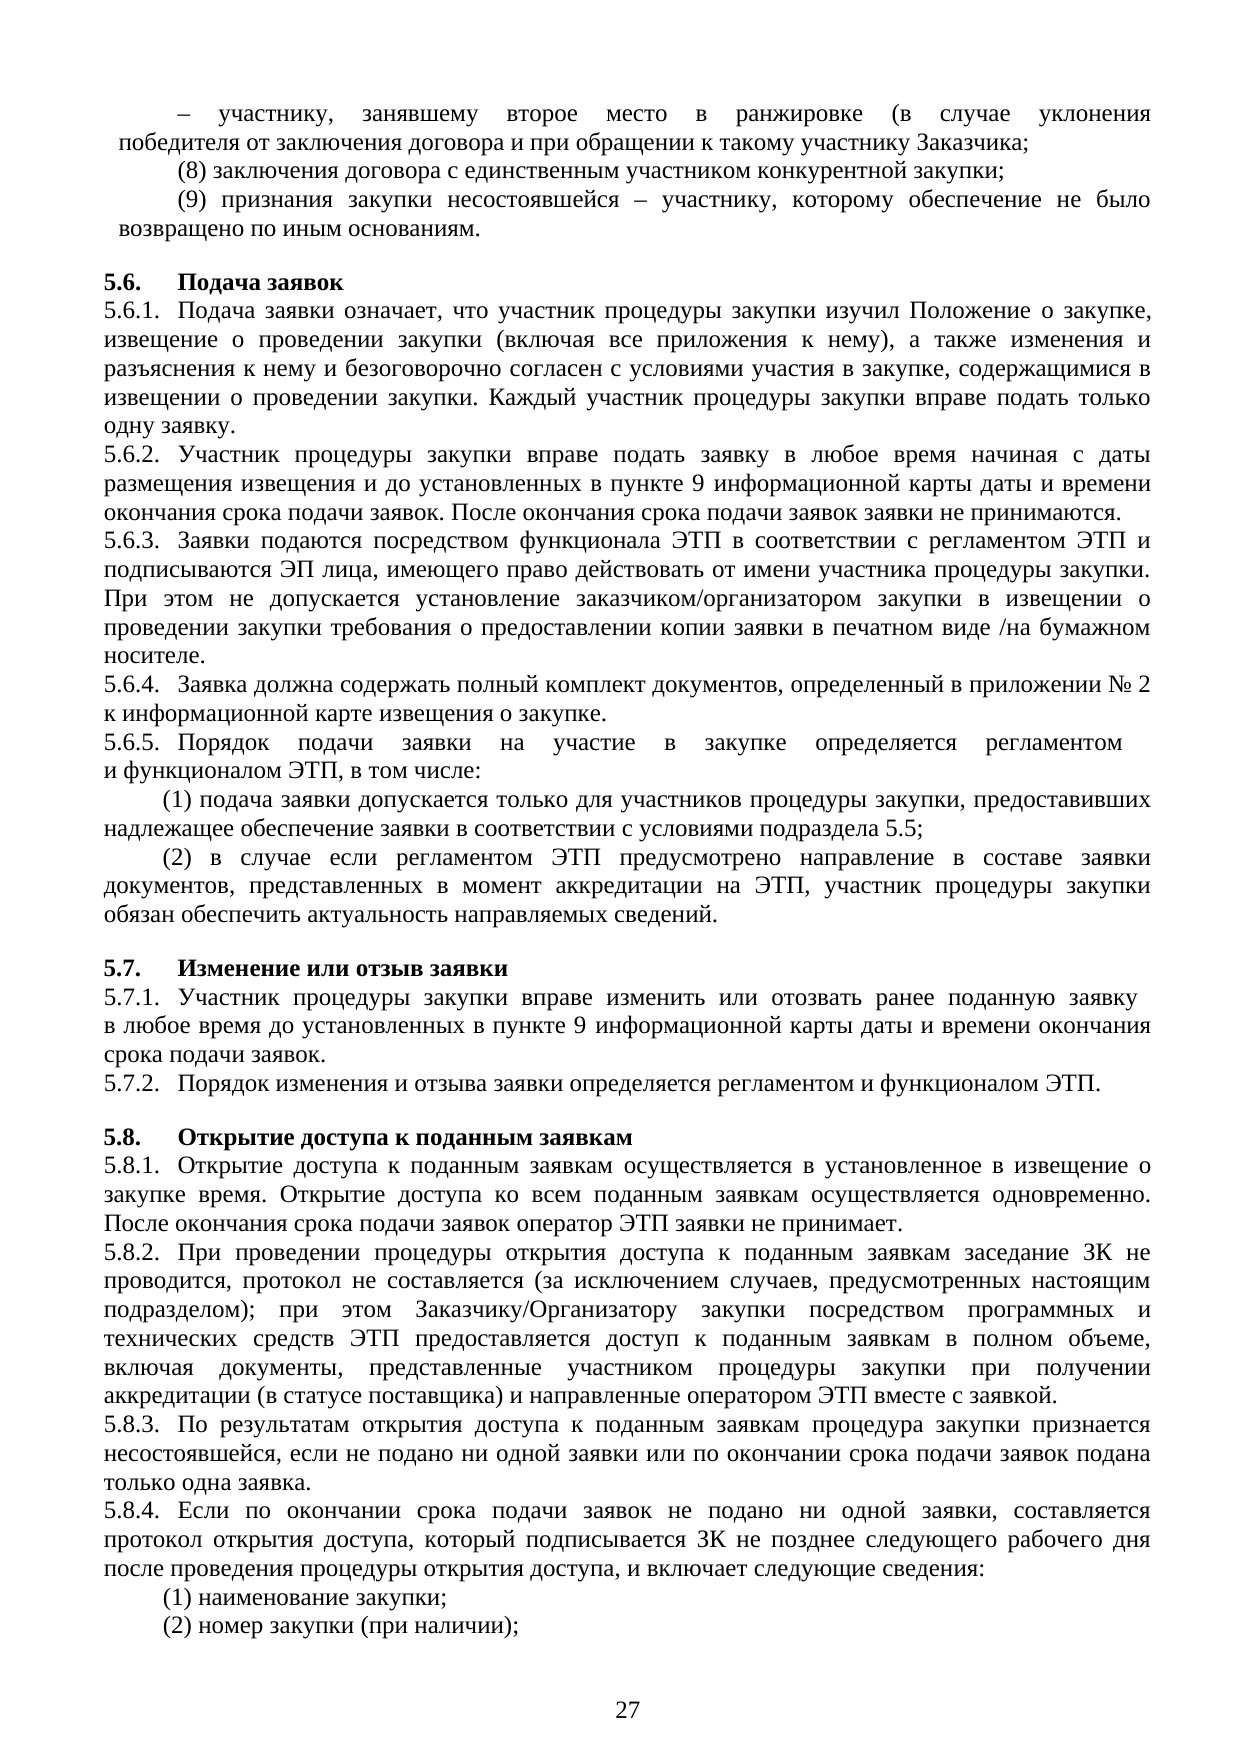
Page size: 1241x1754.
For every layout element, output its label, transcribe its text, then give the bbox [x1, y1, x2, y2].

list Заявка должна содержать полный комплект документов, определенный в приложении № 2 к информационной карте извещения о закупке. [103, 669, 1152, 727]
list Участник процедуры закупки вправе подать заявку в любое время начиная с даты размещения извещения и до установленных в пункте 9 информационной карты даты и времени окончания срока подачи заявок. После окончания срока подачи заявок заявки не принимаются. [103, 439, 1152, 525]
list Открытие доступа к поданным заявкам [103, 1122, 1152, 1150]
list При проведении процедуры открытия доступа к поданным заявкам заседание ЗК не проводится, протокол не составляется (за исключением случаев, предусмотренных настоящим подразделом); при этом Заказчику/Организатору закупки посредством программных и технических средств ЭТП предоставляется доступ к поданным заявкам в полном объеме, включая документы, представленные участником процедуры закупки при получении аккредитации (в статусе поставщика) и направленные оператором ЭТП вместе с заявкой. [103, 1237, 1152, 1409]
text (8) заключения договора с единственным участником конкурентной закупки; [118, 155, 1152, 184]
text (1) наименование закупки; [163, 1582, 1152, 1610]
list Заявки подаются посредством функционала ЭТП в соответствии с регламентом ЭТП и подписываются ЭП лица, имеющего право действовать от имени участника процедуры закупки. При этом не допускается установление заказчиком/организатором закупки в извещении о проведении закупки требования о предоставлении копии заявки в печатном виде /на бумажном носителе. [103, 525, 1152, 669]
list Подача заявок [103, 267, 1152, 295]
list Открытие доступа к поданным заявкам осуществляется в установленное в извещение о закупке время. Открытие доступа ко всем поданным заявкам осуществляется одновременно. После окончания срока подачи заявок оператор ЭТП заявки не принимает. [103, 1150, 1152, 1237]
list Изменение или отзыв заявки [103, 953, 1152, 982]
text (2) в случае если регламентом ЭТП предусмотрено направление в составе заявки документов, представленных в момент аккредитации на ЭТП, участник процедуры закупки обязан обеспечить актуальность направляемых сведений. [103, 842, 1152, 928]
list Если по окончании срока подачи заявок не подано ни одной заявки, составляется протокол открытия доступа, который подписывается ЗК не позднее следующего рабочего дня после проведения процедуры открытия доступа, и включает следующие сведения: [103, 1495, 1152, 1582]
list Подача заявки означает, что участник процедуры закупки изучил Положение о закупке, извещение о проведении закупки (включая все приложения к нему), а также изменения и разъяснения к нему и безоговорочно согласен с условиями участия в закупке, содержащимися в извещении о проведении закупки. Каждый участник процедуры закупки вправе подать только одну заявку. [103, 295, 1152, 439]
text – участнику, занявшему второе место в ранжировке (в случае уклонения победителя от заключения договора и при обращении к такому участнику Заказчика; [118, 98, 1152, 155]
text (1) подача заявки допускается только для участников процедуры закупки, предоставивших надлежащее обеспечение заявки в соответствии с условиями подраздела 5.5; [103, 784, 1152, 842]
list Участник процедуры закупки вправе изменить или отозвать ранее поданную заявку в любое время до установленных в пункте 9 информационной карты даты и времени окончания срока подачи заявок. [103, 982, 1152, 1068]
text (2) номер закупки (при наличии); [163, 1610, 1152, 1639]
list По результатам открытия доступа к поданным заявкам процедура закупки признается несостоявшейся, если не подано ни одной заявки или по окончании срока подачи заявок подана только одна заявка. [103, 1409, 1152, 1495]
text (9) признания закупки несостоявшейся – участнику, которому обеспечение не было возвращено по иным основаниям. [118, 184, 1152, 242]
list Порядок изменения и отзыва заявки определяется регламентом и функционалом ЭТП. [103, 1068, 1152, 1097]
list Порядок подачи заявки на участие в закупке определяется регламентом и функционалом ЭТП, в том числе: [103, 727, 1152, 784]
